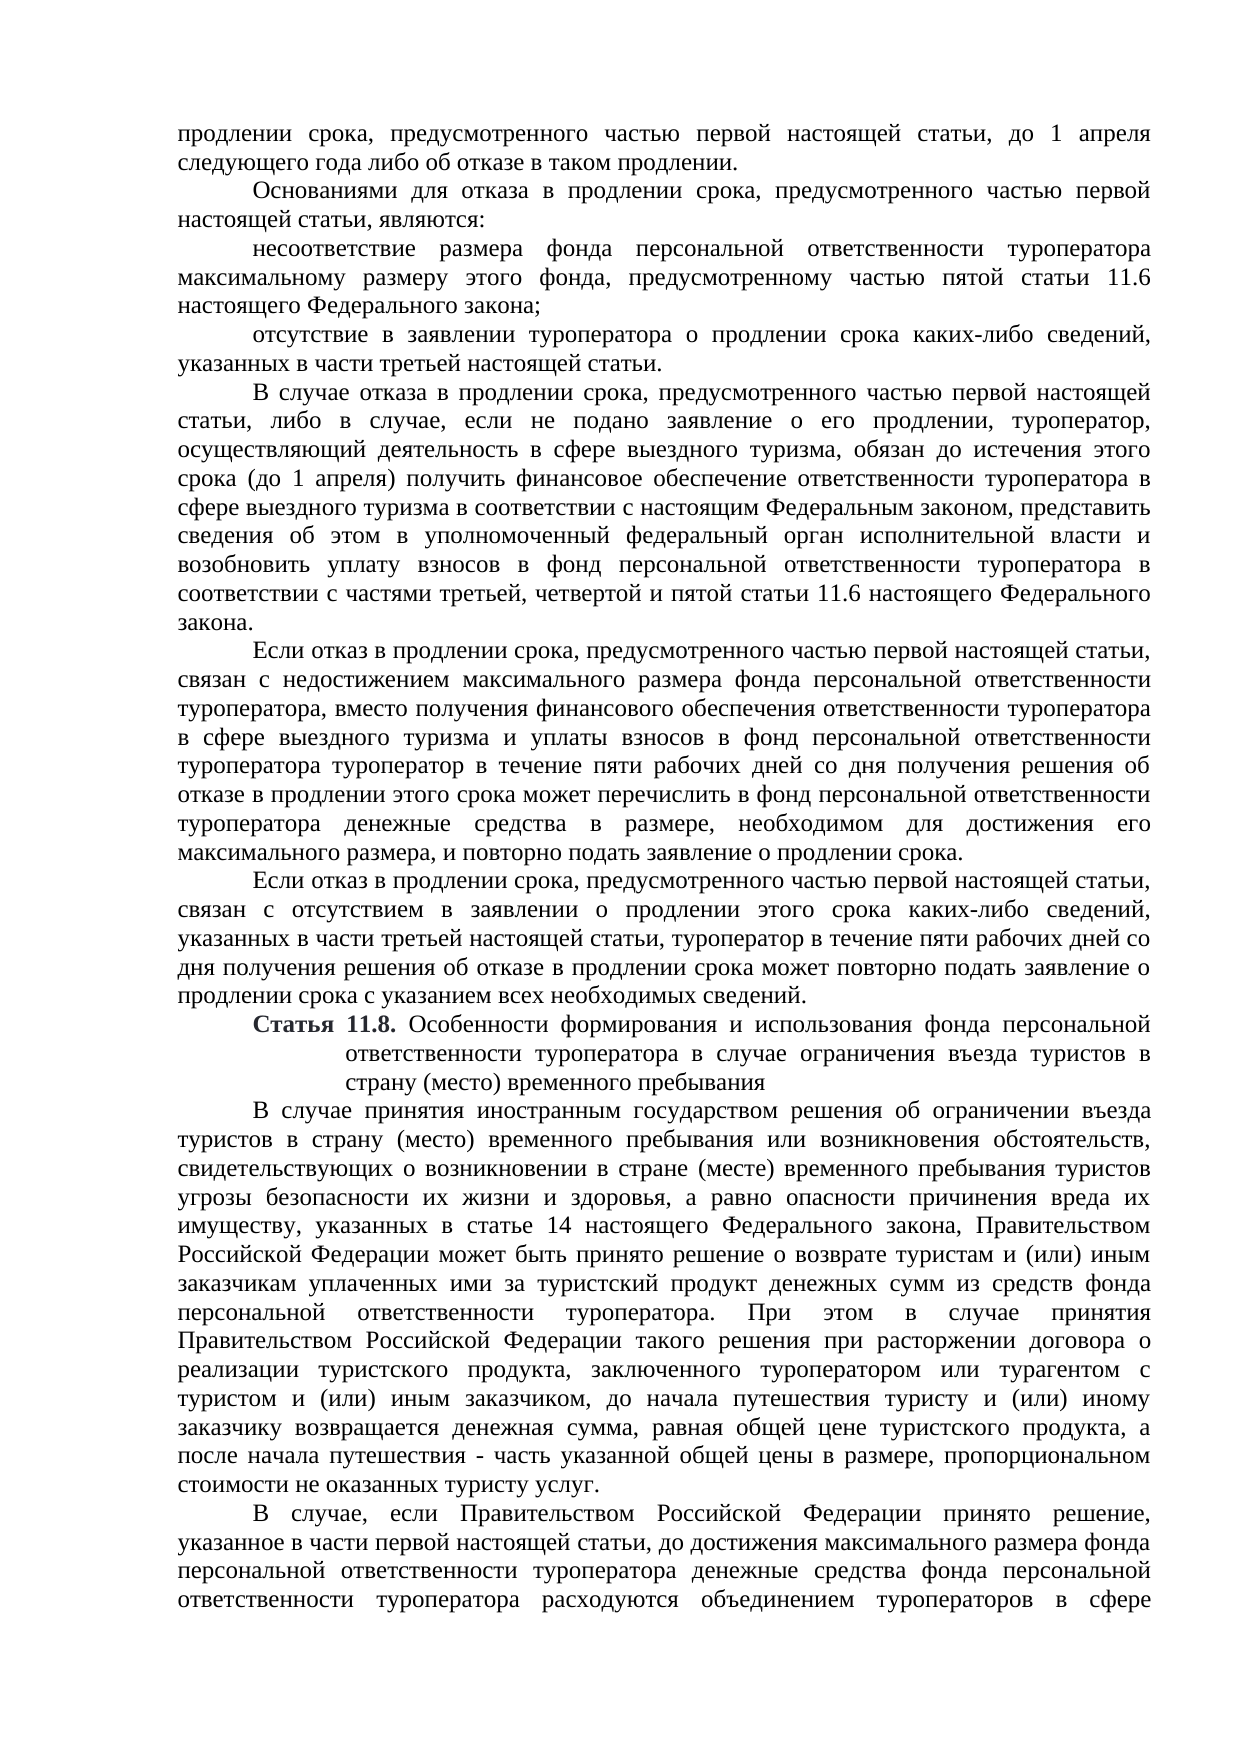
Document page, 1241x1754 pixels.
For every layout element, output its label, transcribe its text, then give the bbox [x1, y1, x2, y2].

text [177, 1498, 1152, 1613]
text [177, 118, 1152, 176]
text отсутствие в заявлении туроператора о продлении срока каких-либо сведений, указанных в части третьей настоящей статьи. [177, 319, 1152, 377]
text Если отказ в продлении срока, предусмотренного частью первой настоящей статьи, связан с недостижением максимального размера фонда персональной ответственности туроператора, вместо получения финансового обеспечения ответственности туроператора в сфере выездного туризма и уплаты взносов в фонд персональной ответственности туроператора туроператор в течение пяти рабочих дней со дня получения решения об отказе в продлении этого срока может перечислить в фонд персональной ответственности туроператора денежные средства в размере, необходимом для достижения его максимального размера, и повторно подать заявление о продлении срока. [177, 636, 1152, 866]
text В случае отказа в продлении срока, предусмотренного частью первой настоящей статьи, либо в случае, если не подано заявление о его продлении, туроператор, осуществляющий деятельность в сфере выездного туризма, обязан до истечения этого срока (до 1 апреля) получить финансовое обеспечение ответственности туроператора в сфере выездного туризма в соответствии с настоящим Федеральным законом, представить сведения об этом в уполномоченный федеральный орган исполнительной власти и возобновить уплату взносов в фонд персональной ответственности туроператора в соответствии с частями третьей, четвертой и пятой статьи 11.6 настоящего Федерального закона. [177, 377, 1152, 636]
text несоответствие размера фонда персональной ответственности туроператора максимальному размеру этого фонда, предусмотренному частью пятой статьи 11.6 настоящего Федерального закона; [177, 233, 1152, 319]
text Статья 11.8. Особенности формирования и использования фонда персональной ответственности туроператора в случае ограничения въезда туристов в страну (место) временного пребывания [252, 1009, 1152, 1096]
text Если отказ в продлении срока, предусмотренного частью первой настоящей статьи, связан с отсутствием в заявлении о продлении этого срока каких-либо сведений, указанных в части третьей настоящей статьи, туроператор в течение пяти рабочих дней со дня получения решения об отказе в продлении срока может повторно подать заявление о продлении срока с указанием всех необходимых сведений. [177, 866, 1152, 1009]
text Основаниями для отказа в продлении срока, предусмотренного частью первой настоящей статьи, являются: [177, 176, 1152, 233]
text В случае принятия иностранным государством решения об ограничении въезда туристов в страну (место) временного пребывания или возникновения обстоятельств, свидетельствующих о возникновении в стране (месте) временного пребывания туристов угрозы безопасности их жизни и здоровья, а равно опасности причинения вреда их имуществу, указанных в статье 14 настоящего Федерального закона, Правительством Российской Федерации может быть принято решение о возврате туристам и (или) иным заказчикам уплаченных ими за туристский продукт денежных сумм из средств фонда персональной ответственности туроператора. При этом в случае принятия Правительством Российской Федерации такого решения при расторжении договора о реализации туристского продукта, заключенного туроператором или турагентом с туристом и (или) иным заказчиком, до начала путешествия туристу и (или) иному заказчику возвращается денежная сумма, равная общей цене туристского продукта, а после начала путешествия - часть указанной общей цены в размере, пропорциональном стоимости не оказанных туристу услуг. [177, 1096, 1152, 1498]
